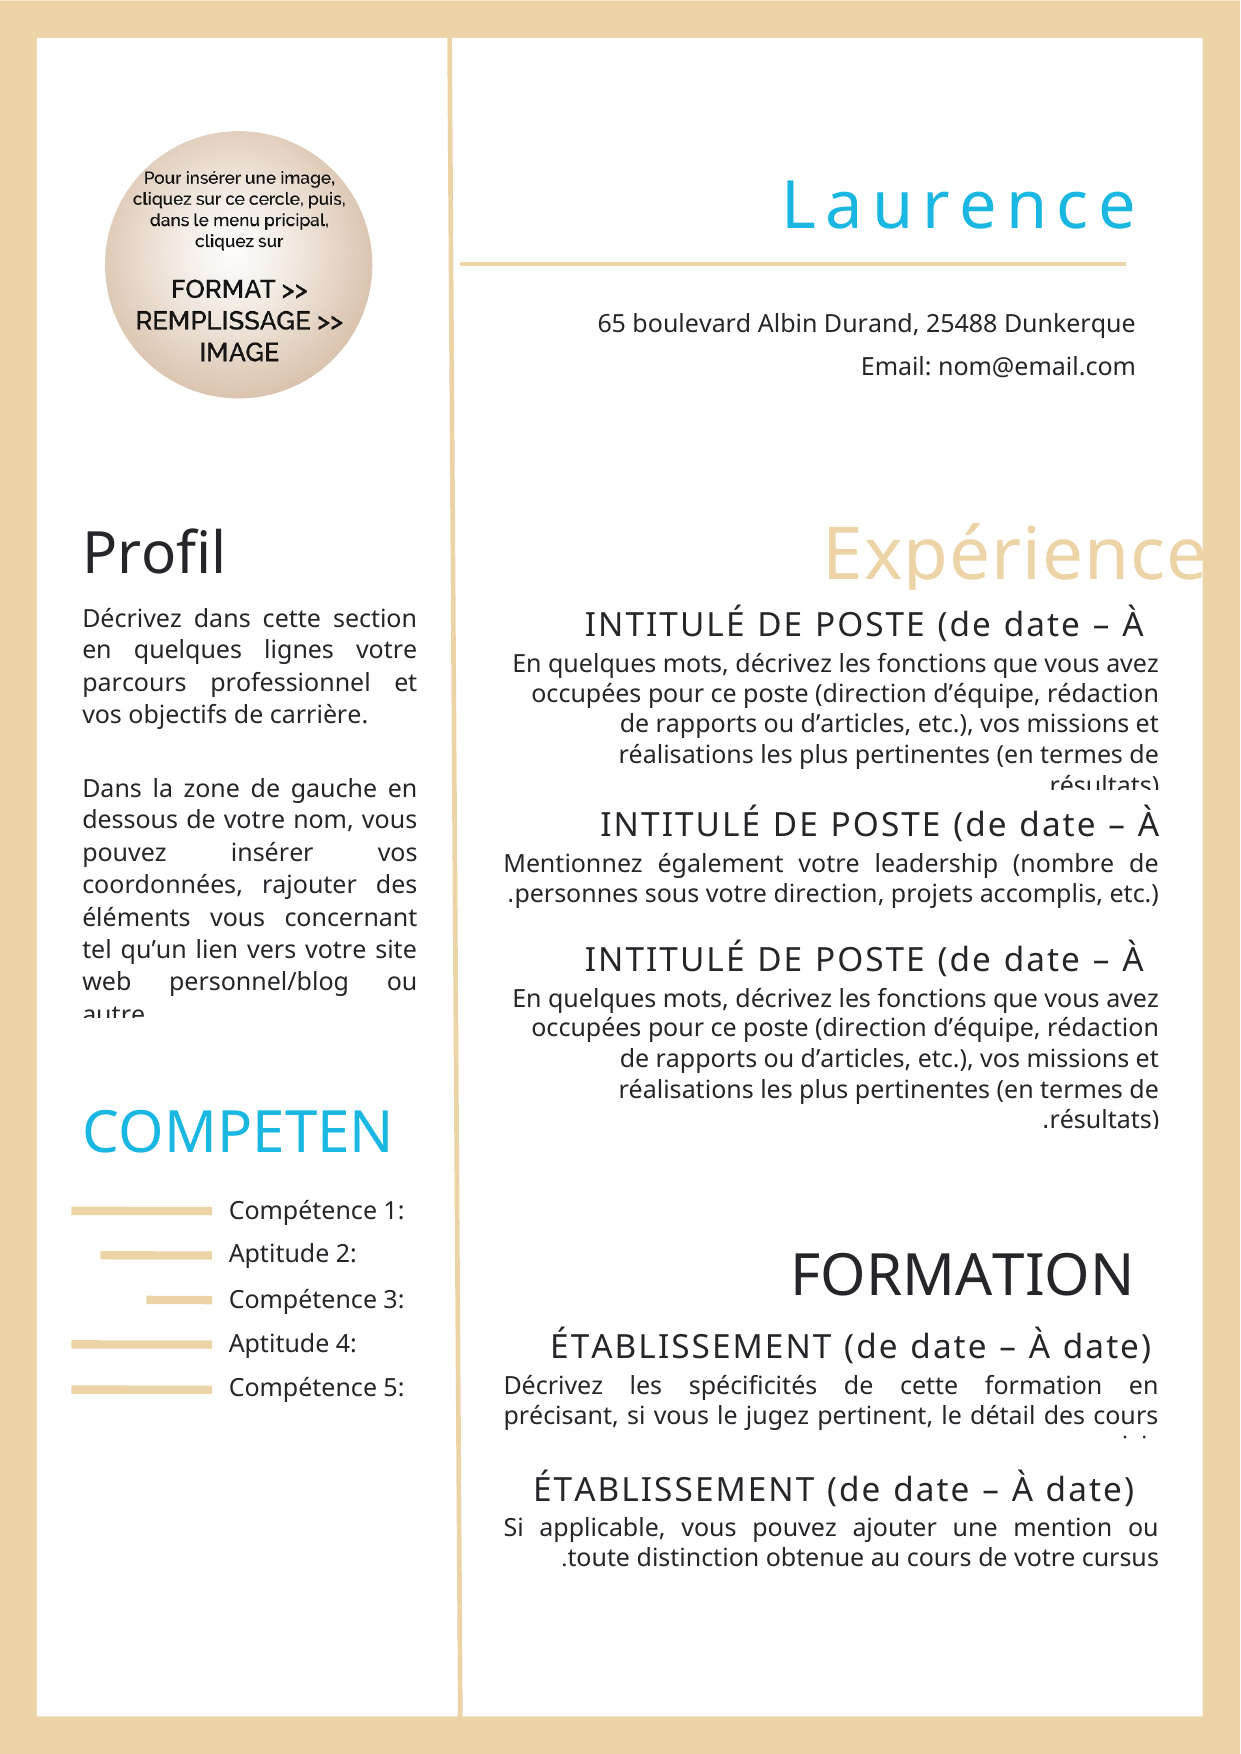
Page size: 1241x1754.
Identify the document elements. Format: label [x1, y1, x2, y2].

picture [105, 131, 373, 399]
